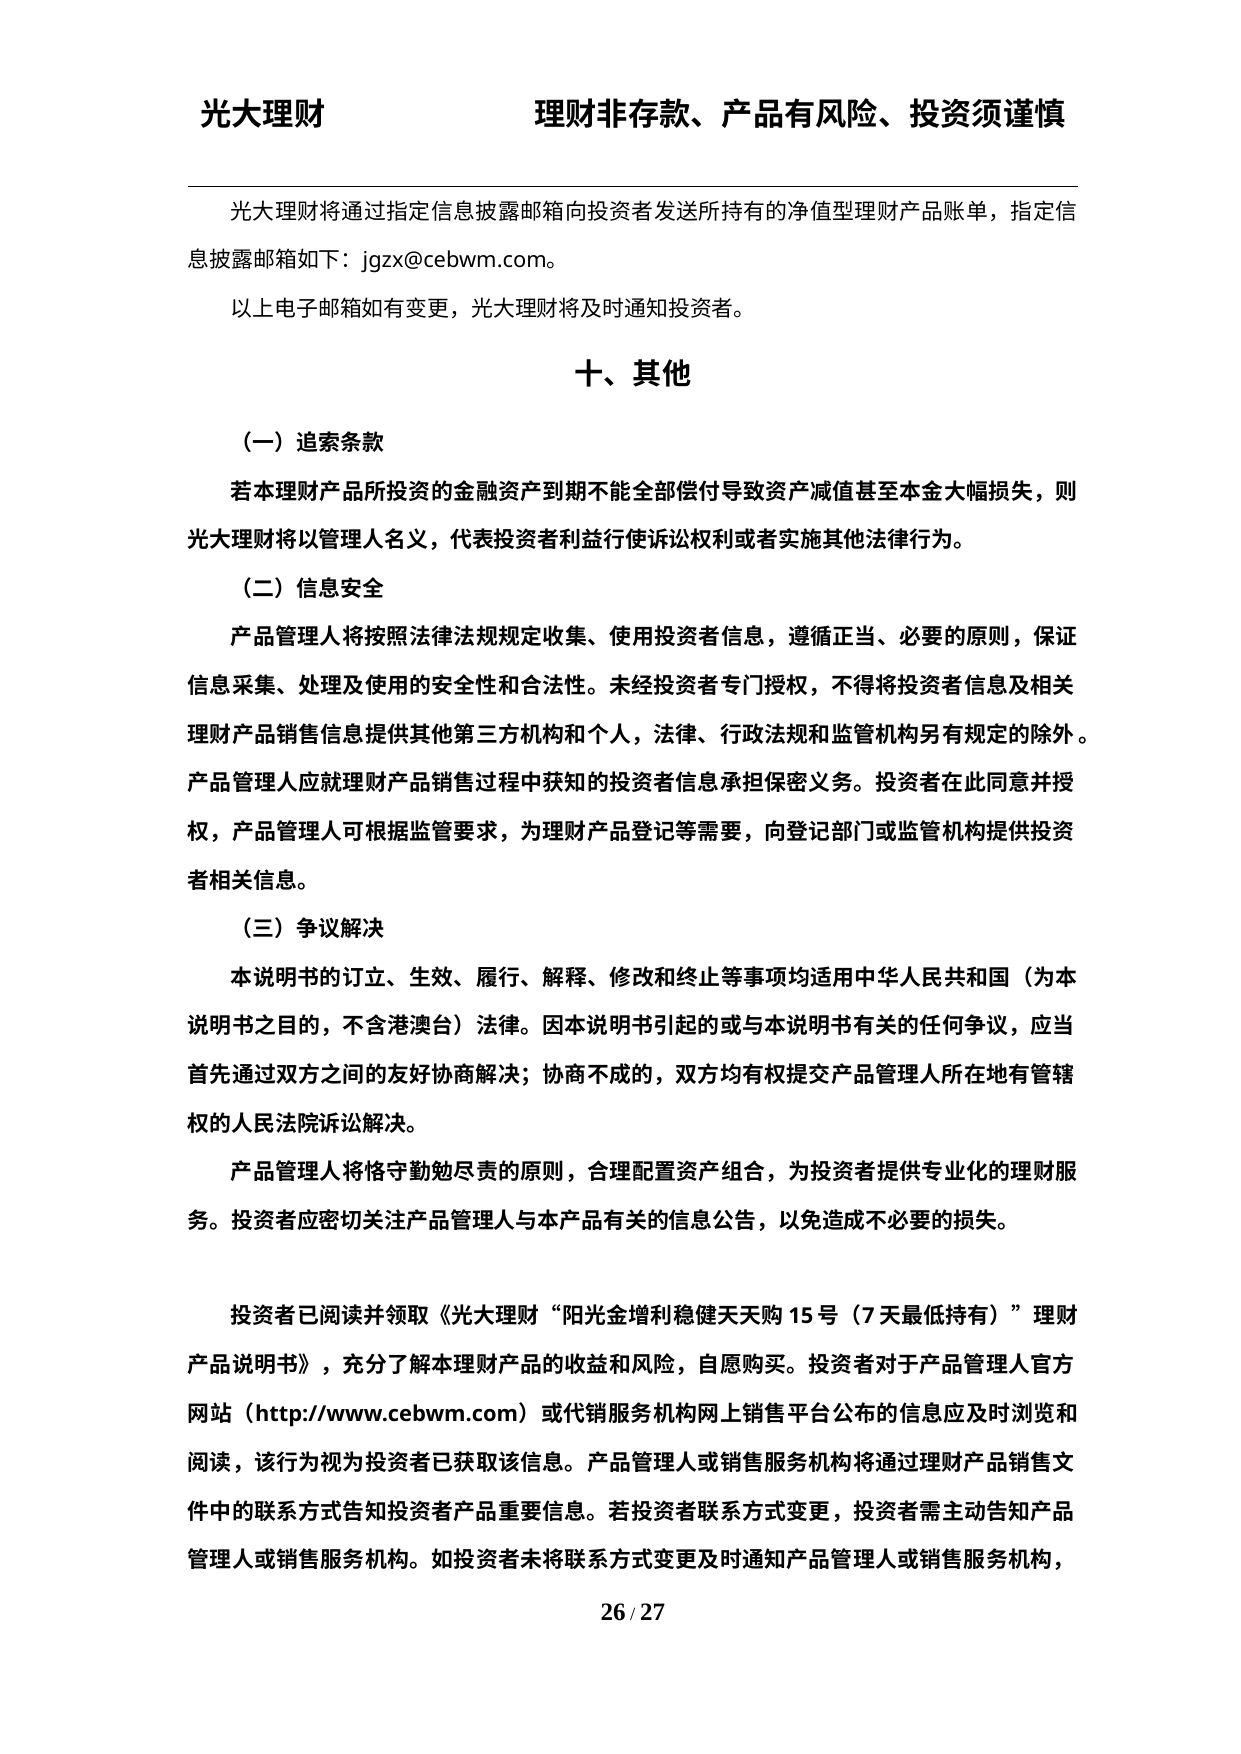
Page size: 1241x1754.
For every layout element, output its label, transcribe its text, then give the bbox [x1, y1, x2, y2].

text （二）信息安全 [187, 570, 1078, 603]
text 产品管理人将恪守勤勉尽责的原则，合理配置资产组合，为投资者提供专业化的理财服务。投资者应密切关注产品管理人与本产品有关的信息公告，以免造成不必要的损失。 [187, 1154, 1078, 1235]
text （三）争议解决 [187, 911, 1078, 943]
text 光大理财将通过指定信息披露邮箱向投资者发送所持有的净值型理财产品账单，指定信息披露邮箱如下：jgzx@cebwm.com。 [187, 193, 1078, 275]
text 十、其他 [187, 339, 1078, 404]
text （一）追索条款 [187, 425, 1078, 457]
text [187, 1298, 1078, 1574]
text 本说明书的订立、生效、履行、解释、修改和终止等事项均适用中华人民共和国（为本说明书之目的，不含港澳台）法律。因本说明书引起的或与本说明书有关的任何争议，应当首先通过双方之间的友好协商解决；协商不成的，双方均有权提交产品管理人所在地有管辖权的人民法院诉讼解决。 [187, 959, 1078, 1138]
text 产品管理人将按照法律法规规定收集、使用投资者信息，遵循正当、必要的原则，保证信息采集、处理及使用的安全性和合法性。未经投资者专门授权，不得将投资者信息及相关理财产品销售信息提供其他第三方机构和个人，法律、行政法规和监管机构另有规定的除外。产品管理人应就理财产品销售过程中获知的投资者信息承担保密义务。投资者在此同意并授权，产品管理人可根据监管要求，为理财产品登记等需要，向登记部门或监管机构提供投资者相关信息。 [187, 619, 1078, 895]
text 以上电子邮箱如有变更，光大理财将及时通知投资者。 [187, 291, 1078, 323]
text 若本理财产品所投资的金融资产到期不能全部偿付导致资产减值甚至本金大幅损失，则光大理财将以管理人名义，代表投资者利益行使诉讼权利或者实施其他法律行为。 [187, 473, 1078, 554]
